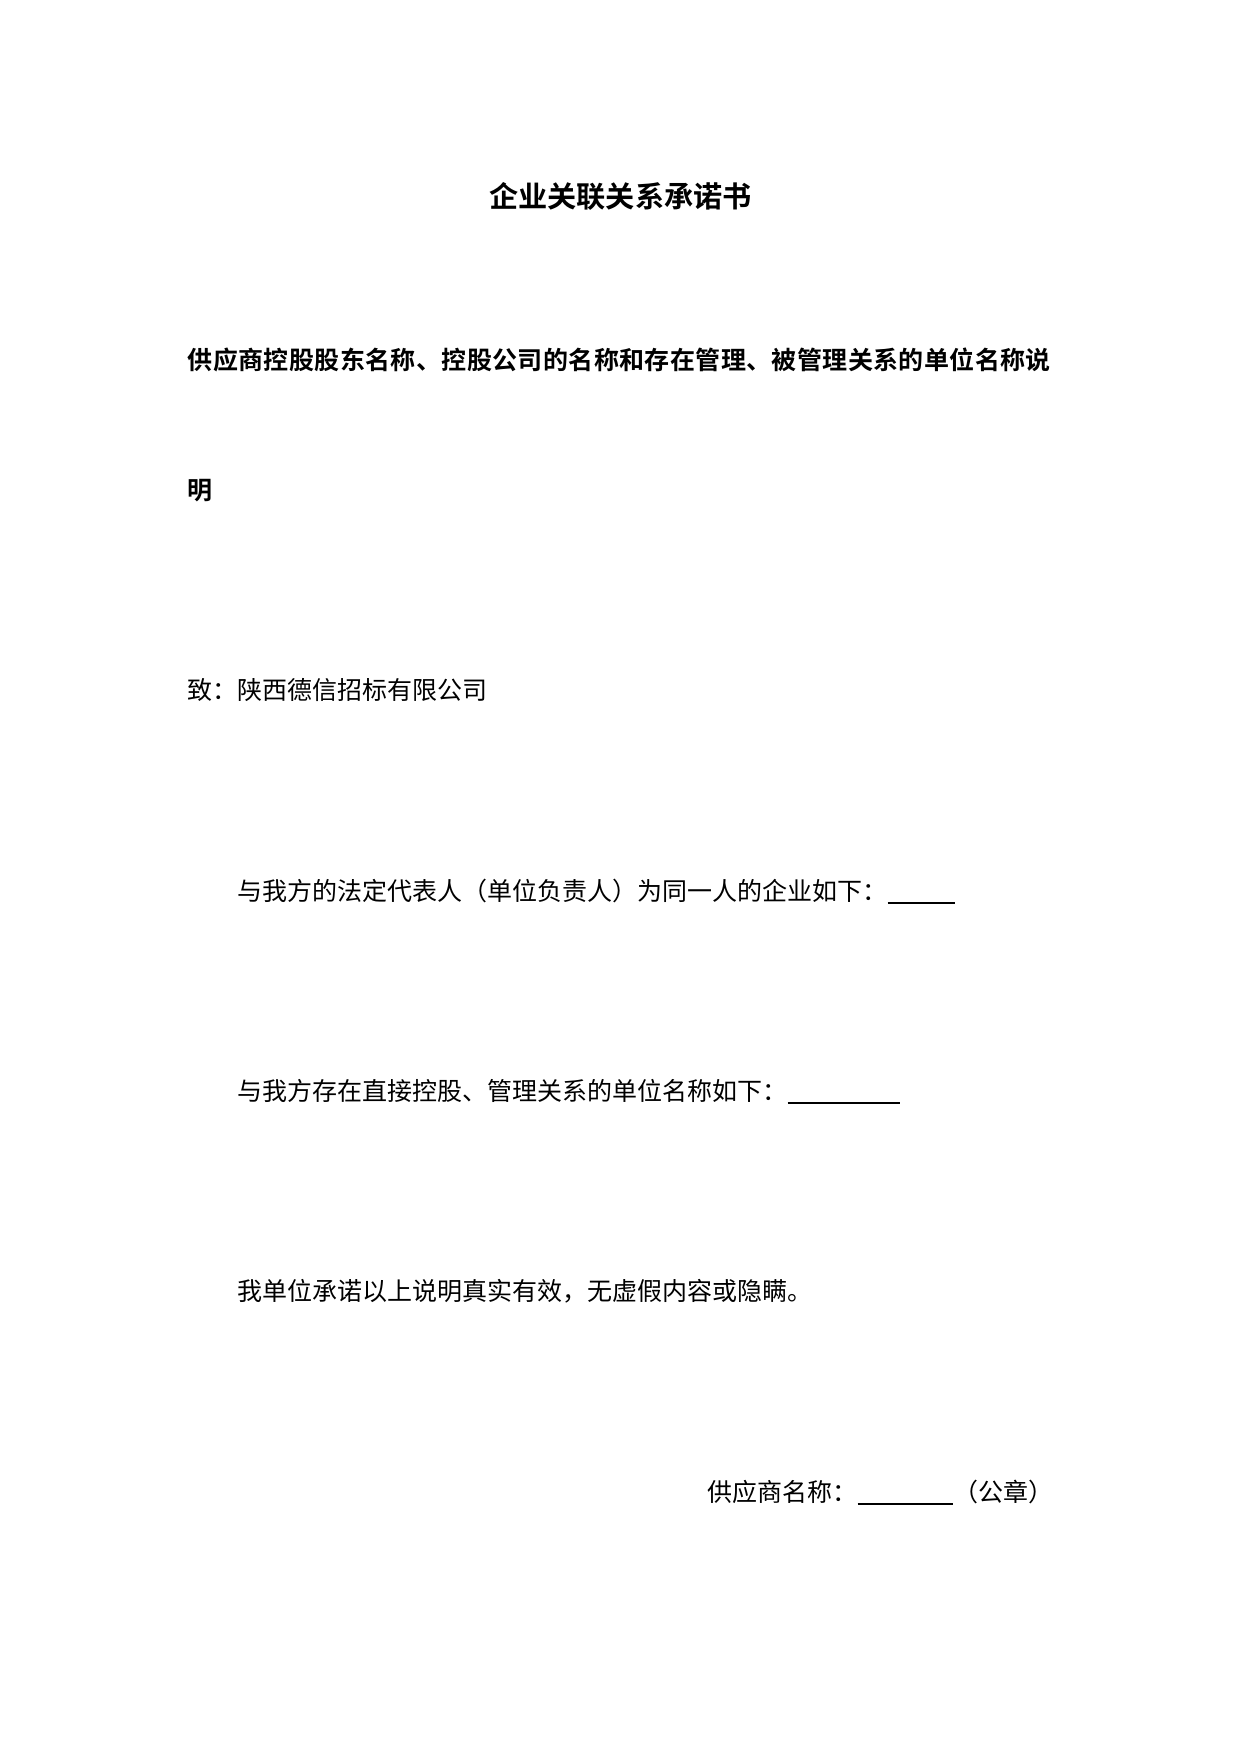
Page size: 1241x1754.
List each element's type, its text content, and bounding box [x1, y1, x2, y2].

text 与我方存在直接控股、管理关系的单位名称如下： [187, 1057, 1053, 1122]
text 供应商控股股东名称、控股公司的名称和存在管理、被管理关系的单位名称说明 [187, 326, 1053, 521]
text 我单位承诺以上说明真实有效，无虚假内容或隐瞒。 [187, 1257, 1053, 1322]
text 供应商名称： （公章） [187, 1458, 1053, 1523]
list 企业关联关系承诺书 [187, 162, 1053, 227]
text 与我方的法定代表人（单位负责人）为同一人的企业如下： [187, 857, 1053, 922]
text 致：陕西德信招标有限公司 [187, 656, 1053, 721]
